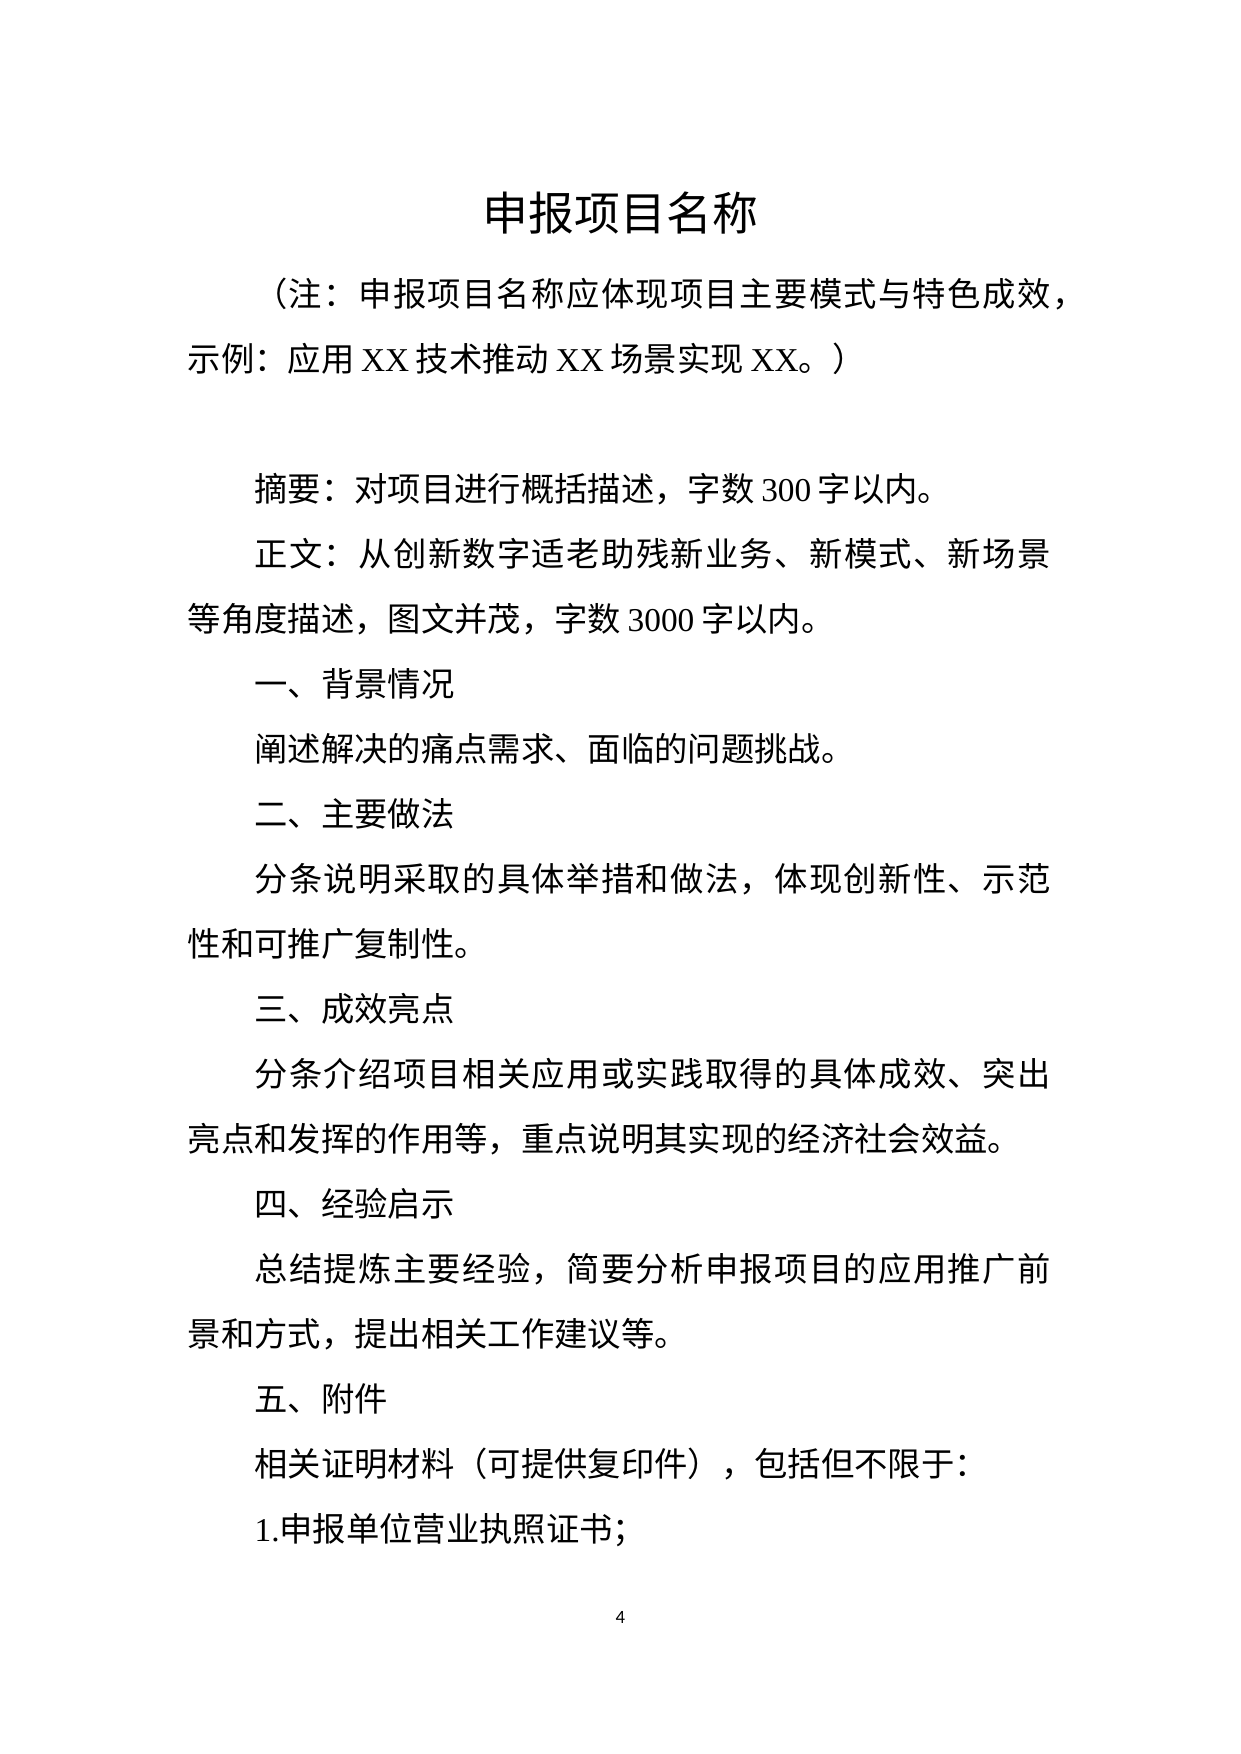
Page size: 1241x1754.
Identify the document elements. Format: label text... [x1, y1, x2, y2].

text 正文：从创新数字适老助残新业务、新模式、新场景等角度描述，图文并茂，字数3000字以内。 [187, 519, 1053, 649]
text 摘要：对项目进行概括描述，字数300字以内。 [187, 454, 1053, 519]
text 1.申报单位营业执照证书； [187, 1494, 1053, 1559]
text 阐述解决的痛点需求、面临的问题挑战。 [187, 714, 1053, 779]
text 三、成效亮点 [187, 974, 1053, 1039]
text 相关证明材料（可提供复印件），包括但不限于： [187, 1429, 1053, 1494]
text 二、主要做法 [187, 779, 1053, 844]
text 总结提炼主要经验，简要分析申报项目的应用推广前景和方式，提出相关工作建议等。 [187, 1234, 1053, 1364]
text 四、经验启示 [187, 1169, 1053, 1234]
text 分条介绍项目相关应用或实践取得的具体成效、突出亮点和发挥的作用等，重点说明其实现的经济社会效益。 [187, 1039, 1053, 1169]
text 一、背景情况 [187, 649, 1053, 714]
text （注：申报项目名称应体现项目主要模式与特色成效，示例：应用XX技术推动XX场景实现XX。） [187, 259, 1053, 389]
text 五、附件 [187, 1364, 1053, 1429]
text 分条说明采取的具体举措和做法，体现创新性、示范性和可推广复制性。 [187, 844, 1053, 974]
text 申报项目名称 [187, 162, 1053, 259]
